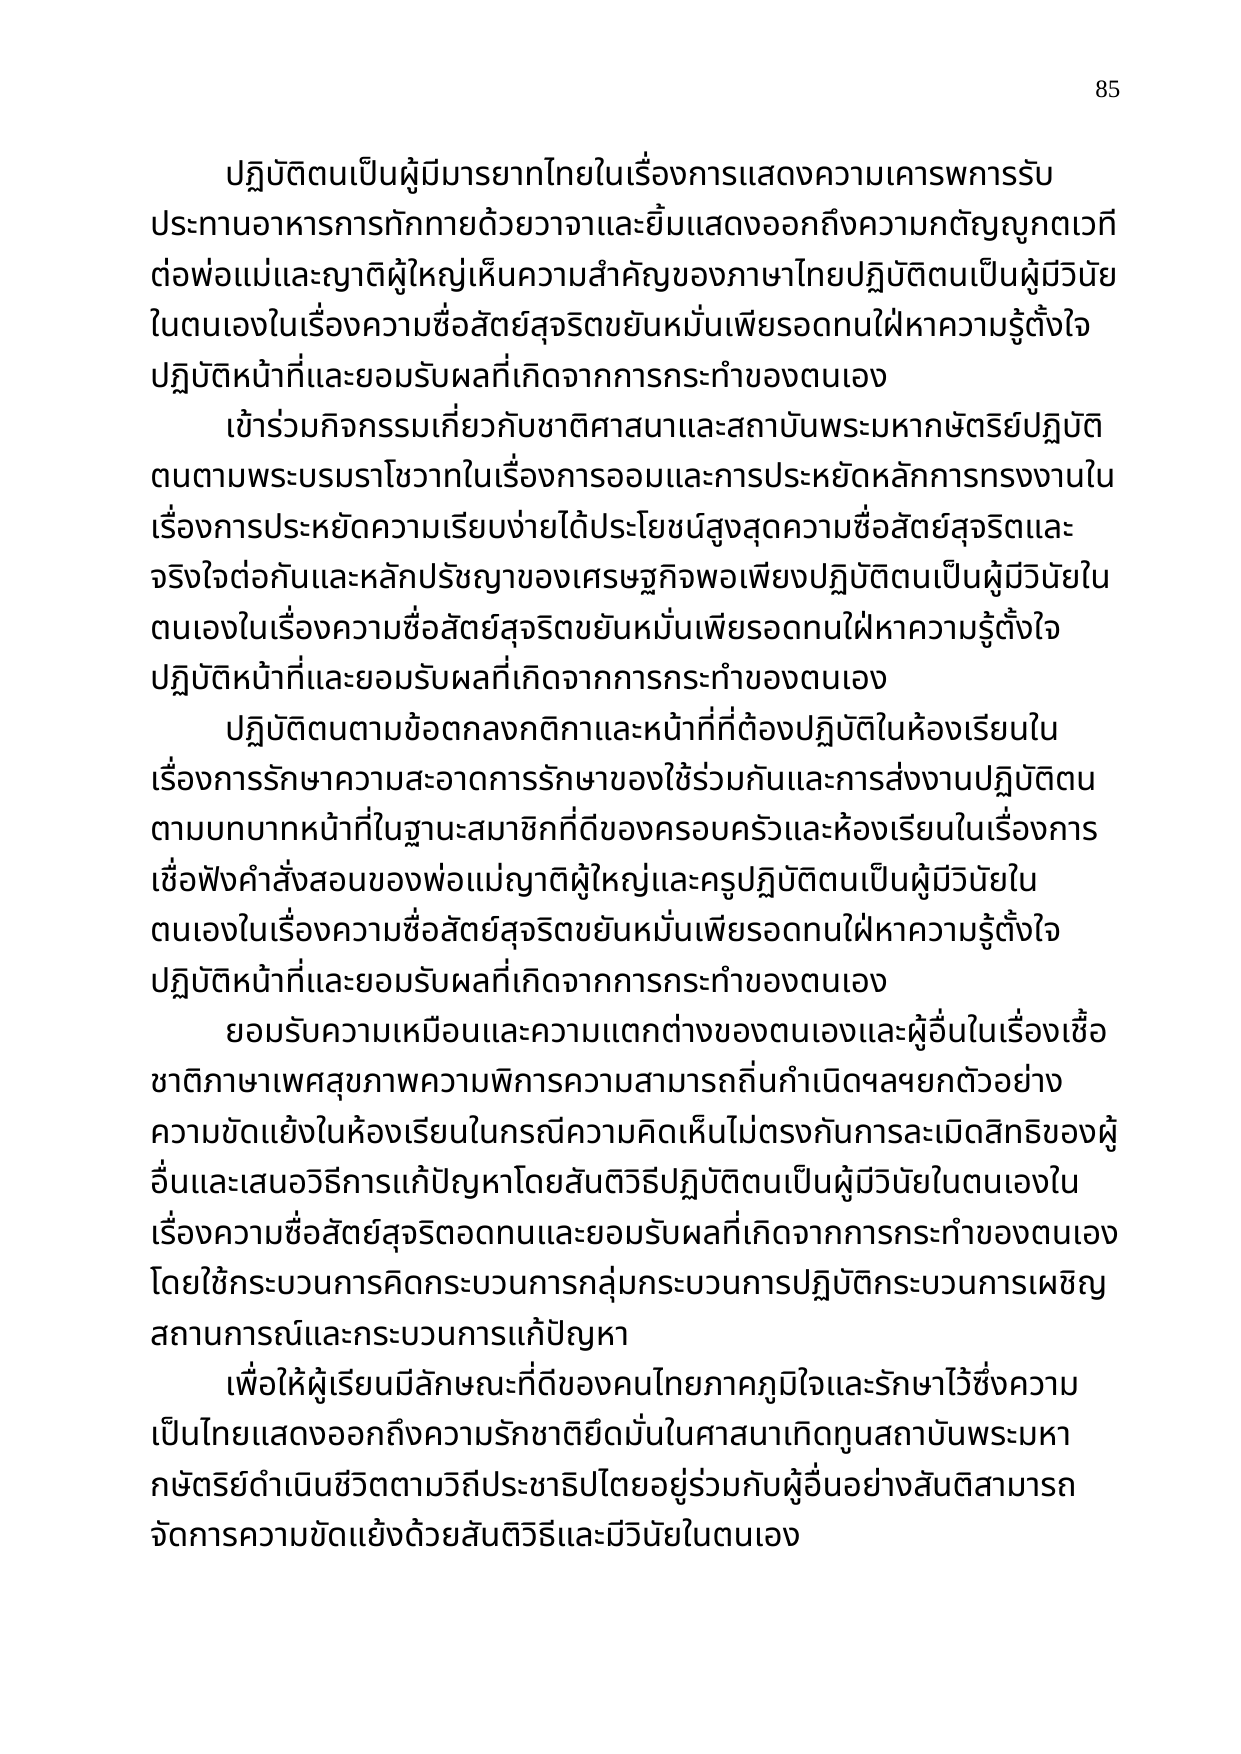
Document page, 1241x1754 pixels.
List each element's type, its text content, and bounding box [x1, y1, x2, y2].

text ปฏิบัติตนตามข้อตกลงกติกาและหน้าที่ที่ต้องปฏิบัติในห้องเรียนในเรื่องการรักษาความสะอาดการรักษาของใช้ร่วมกันและการส่งงานปฏิบัติตนตามบทบาทหน้าที่ในฐานะสมาชิกที่ดีของครอบครัวและห้องเรียนในเรื่องการเชื่อฟังคำสั่งสอนของพ่อแม่ญาติผู้ใหญ่และครูปฏิบัติตนเป็นผู้มีวินัยในตนเองในเรื่องความซื่อสัตย์สุจริตขยันหมั่นเพียรอดทนใฝ่หาความรู้ตั้งใจปฏิบัติหน้าที่และยอมรับผลที่เกิดจากการกระทำของตนเอง [150, 704, 1120, 1007]
text เข้าร่วมกิจกรรมเกี่ยวกับชาติศาสนาและสถาบันพระมหากษัตริย์ปฏิบัติตนตามพระบรมราโชวาทในเรื่องการออมและการประหยัดหลักการทรงงานในเรื่องการประหยัดความเรียบง่ายได้ประโยชน์สูงสุดความซื่อสัตย์สุจริตและจริงใจต่อกันและหลักปรัชญาของเศรษฐกิจพอเพียงปฏิบัติตนเป็นผู้มีวินัยในตนเองในเรื่องความซื่อสัตย์สุจริตขยันหมั่นเพียรอดทนใฝ่หาความรู้ตั้งใจปฏิบัติหน้าที่และยอมรับผลที่เกิดจากการกระทำของตนเอง [150, 402, 1120, 704]
text ยอมรับความเหมือนและความแตกต่างของตนเองและผู้อื่นในเรื่องเชื้อชาติภาษาเพศสุขภาพความพิการความสามารถถิ่นกำเนิดฯลฯยกตัวอย่างความขัดแย้งในห้องเรียนในกรณีความคิดเห็นไม่ตรงกันการละเมิดสิทธิของผู้อื่นและเสนอวิธีการแก้ปัญหาโดยสันติวิธีปฏิบัติตนเป็นผู้มีวินัยในตนเองในเรื่องความซื่อสัตย์สุจริตอดทนและยอมรับผลที่เกิดจากการกระทำของตนเอง โดยใช้กระบวนการคิดกระบวนการกลุ่มกระบวนการปฏิบัติกระบวนการเผชิญสถานการณ์และกระบวนการแก้ปัญหา [150, 1007, 1120, 1360]
text เพื่อให้ผู้เรียนมีลักษณะที่ดีของคนไทยภาคภูมิใจและรักษาไว้ซึ่งความเป็นไทยแสดงออกถึงความรักชาติยึดมั่นในศาสนาเทิดทูนสถาบันพระมหากษัตริย์ดำเนินชีวิตตามวิถีประชาธิปไตยอยู่ร่วมกับผู้อื่นอย่างสันติสามารถจัดการความขัดแย้งด้วยสันติวิธีและมีวินัยในตนเอง [150, 1360, 1120, 1562]
text ปฏิบัติตนเป็นผู้มีมารยาทไทยในเรื่องการแสดงความเคารพการรับประทานอาหารการทักทายด้วยวาจาและยิ้มแสดงออกถึงความกตัญญูกตเวทีต่อพ่อแม่และญาติผู้ใหญ่เห็นความสำคัญของภาษาไทยปฏิบัติตนเป็นผู้มีวินัยในตนเองในเรื่องความซื่อสัตย์สุจริตขยันหมั่นเพียรอดทนใฝ่หาความรู้ตั้งใจปฏิบัติหน้าที่และยอมรับผลที่เกิดจากการกระทำของตนเอง [150, 150, 1120, 402]
